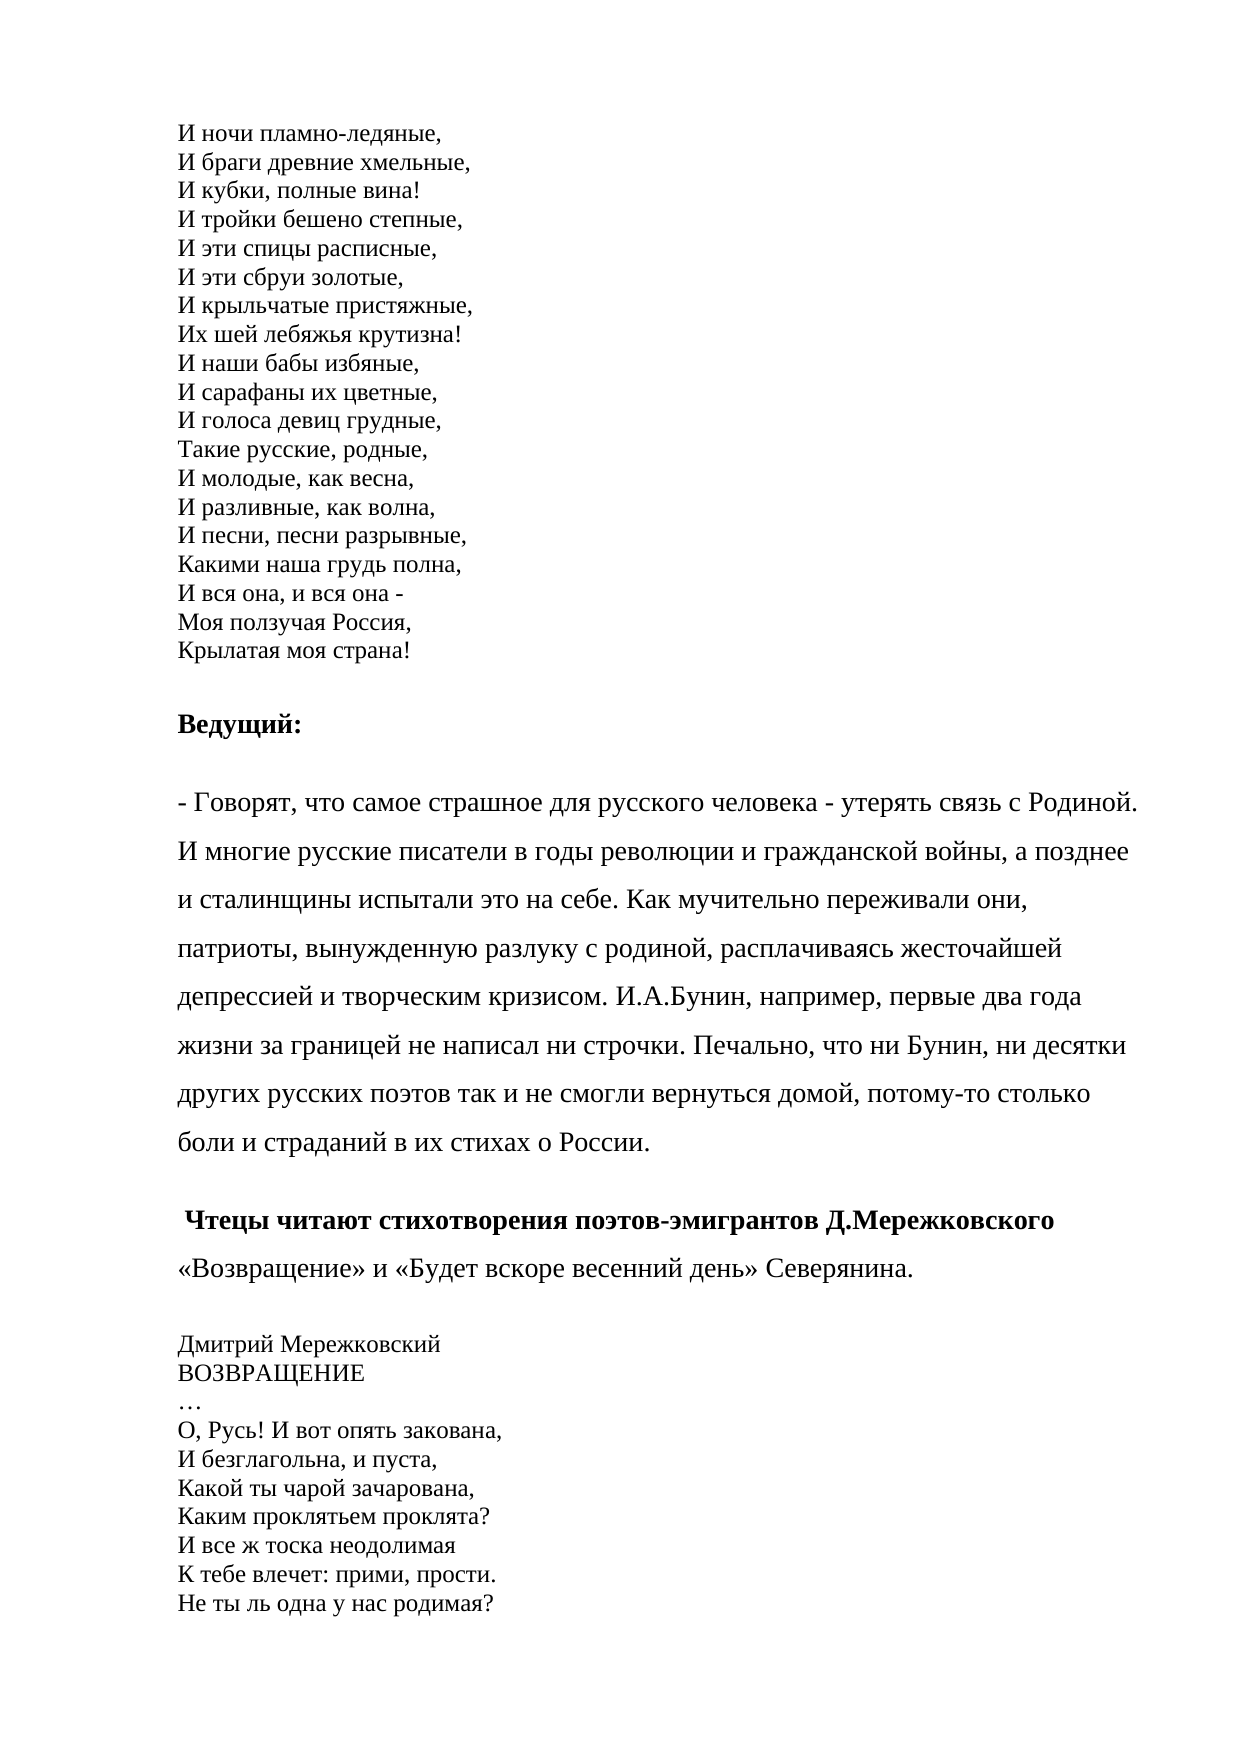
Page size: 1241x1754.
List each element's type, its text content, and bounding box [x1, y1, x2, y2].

text О, Русь! И вот опять закована, [177, 1415, 1152, 1444]
text Не ты ль одна у нас родимая? [177, 1588, 1152, 1616]
text И все ж тоска неодолимая [177, 1530, 1152, 1559]
text И эти спицы расписные, [177, 233, 1152, 262]
text К тебе влечет: прими, прости. [177, 1559, 1152, 1588]
text … [177, 1386, 1152, 1415]
text И сарафаны их цветные, [177, 377, 1152, 406]
text И наши бабы избяные, [177, 348, 1152, 377]
text Ведущий: [177, 707, 1152, 740]
text Такие русские, родные, [177, 434, 1152, 463]
text Моя ползучая Россия, [177, 607, 1152, 636]
text Их шей лебяжья крутизна! [177, 319, 1152, 348]
text И ночи пламно-ледяные, [177, 118, 1152, 147]
text И молодые, как весна, [177, 463, 1152, 492]
text И разливные, как волна, [177, 492, 1152, 521]
text Каким проклятьем проклята? [177, 1501, 1152, 1530]
text Крылатая моя страна! [177, 636, 1152, 664]
text Дмитрий Мережковский [177, 1329, 1152, 1358]
text И тройки бешено степные, [177, 204, 1152, 233]
text И кубки, полные вина! [177, 176, 1152, 204]
text Какими наша грудь полна, [177, 549, 1152, 578]
text И безглагольна, и пуста, [177, 1444, 1152, 1473]
text И вся она, и вся она - [177, 578, 1152, 607]
text - Говорят, что самое страшное для русского человека - утерять связь с Родиной. И многие русские писатели в годы революции и гражданской войны, а позднее и сталинщины испытали это на себе. Как мучительно переживали они, патриоты, вынужденную разлуку с родиной, расплачиваясь жесточайшей депрессией и творческим кризисом. И.А.Бунин, например, первые два года жизни за границей не написал ни строчки. Печально, что ни Бунин, ни десятки других русских поэтов так и не смогли вернуться домой, потому-то столько боли и страданий в их стихах о России. [177, 785, 1152, 1157]
text И песни, песни разрывные, [177, 521, 1152, 549]
text Чтецы читают стихотворения поэтов-эмигрантов Д.Мережковского «Возвращение» и «Будет вскоре весенний день» Северянина. [177, 1203, 1152, 1284]
text И браги древние хмельные, [177, 147, 1152, 176]
text И крыльчатые пристяжные, [177, 291, 1152, 319]
text ВОЗВРАЩЕНИЕ [177, 1358, 1152, 1386]
text Какой ты чарой зачарована, [177, 1473, 1152, 1501]
text И эти сбруи золотые, [177, 262, 1152, 291]
text И голоса девиц грудные, [177, 406, 1152, 434]
